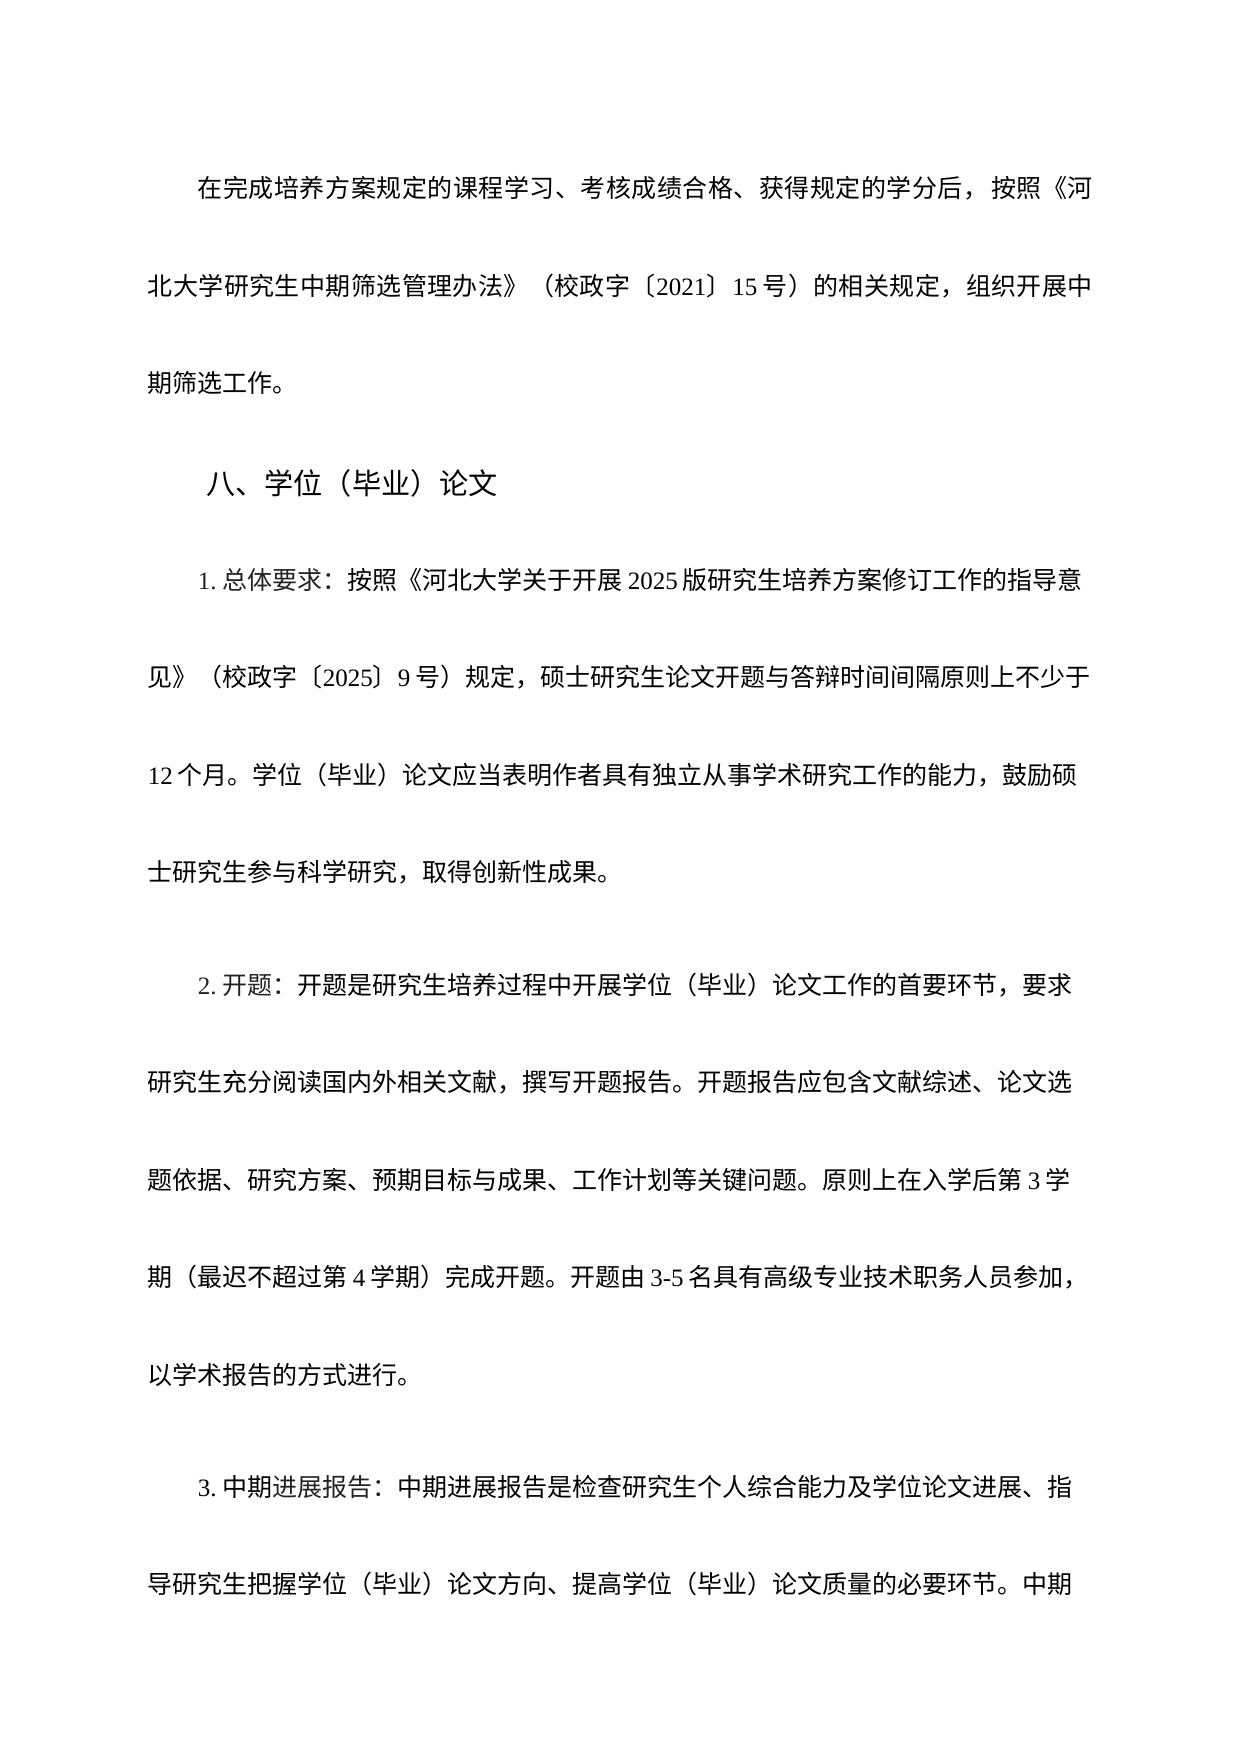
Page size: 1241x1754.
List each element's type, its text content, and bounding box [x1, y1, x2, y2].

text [148, 1453, 1092, 1616]
text 在完成培养方案规定的课程学习、考核成绩合格、获得规定的学分后，按照《河北大学研究生中期筛选管理办法》（校政字〔2021〕15号）的相关规定，组织开展中期筛选工作。 [148, 154, 1092, 414]
text 八、学位（毕业）论文 [148, 449, 1092, 514]
text 1. 总体要求：按照《河北大学关于开展2025版研究生培养方案修订工作的指导意见》（校政字〔2025〕9号）规定，硕士研究生论文开题与答辩时间间隔原则上不少于12个月。学位（毕业）论文应当表明作者具有独立从事学术研究工作的能力，鼓励硕士研究生参与科学研究，取得创新性成果。 [148, 546, 1092, 903]
text 2. 开题：开题是研究生培养过程中开展学位（毕业）论文工作的首要环节，要求研究生充分阅读国内外相关文献，撰写开题报告。开题报告应包含文献综述、论文选题依据、研究方案、预期目标与成果、工作计划等关键问题。原则上在入学后第3学期（最迟不超过第4学期）完成开题。开题由3-5名具有高级专业技术职务人员参加，以学术报告的方式进行。 [148, 951, 1092, 1406]
